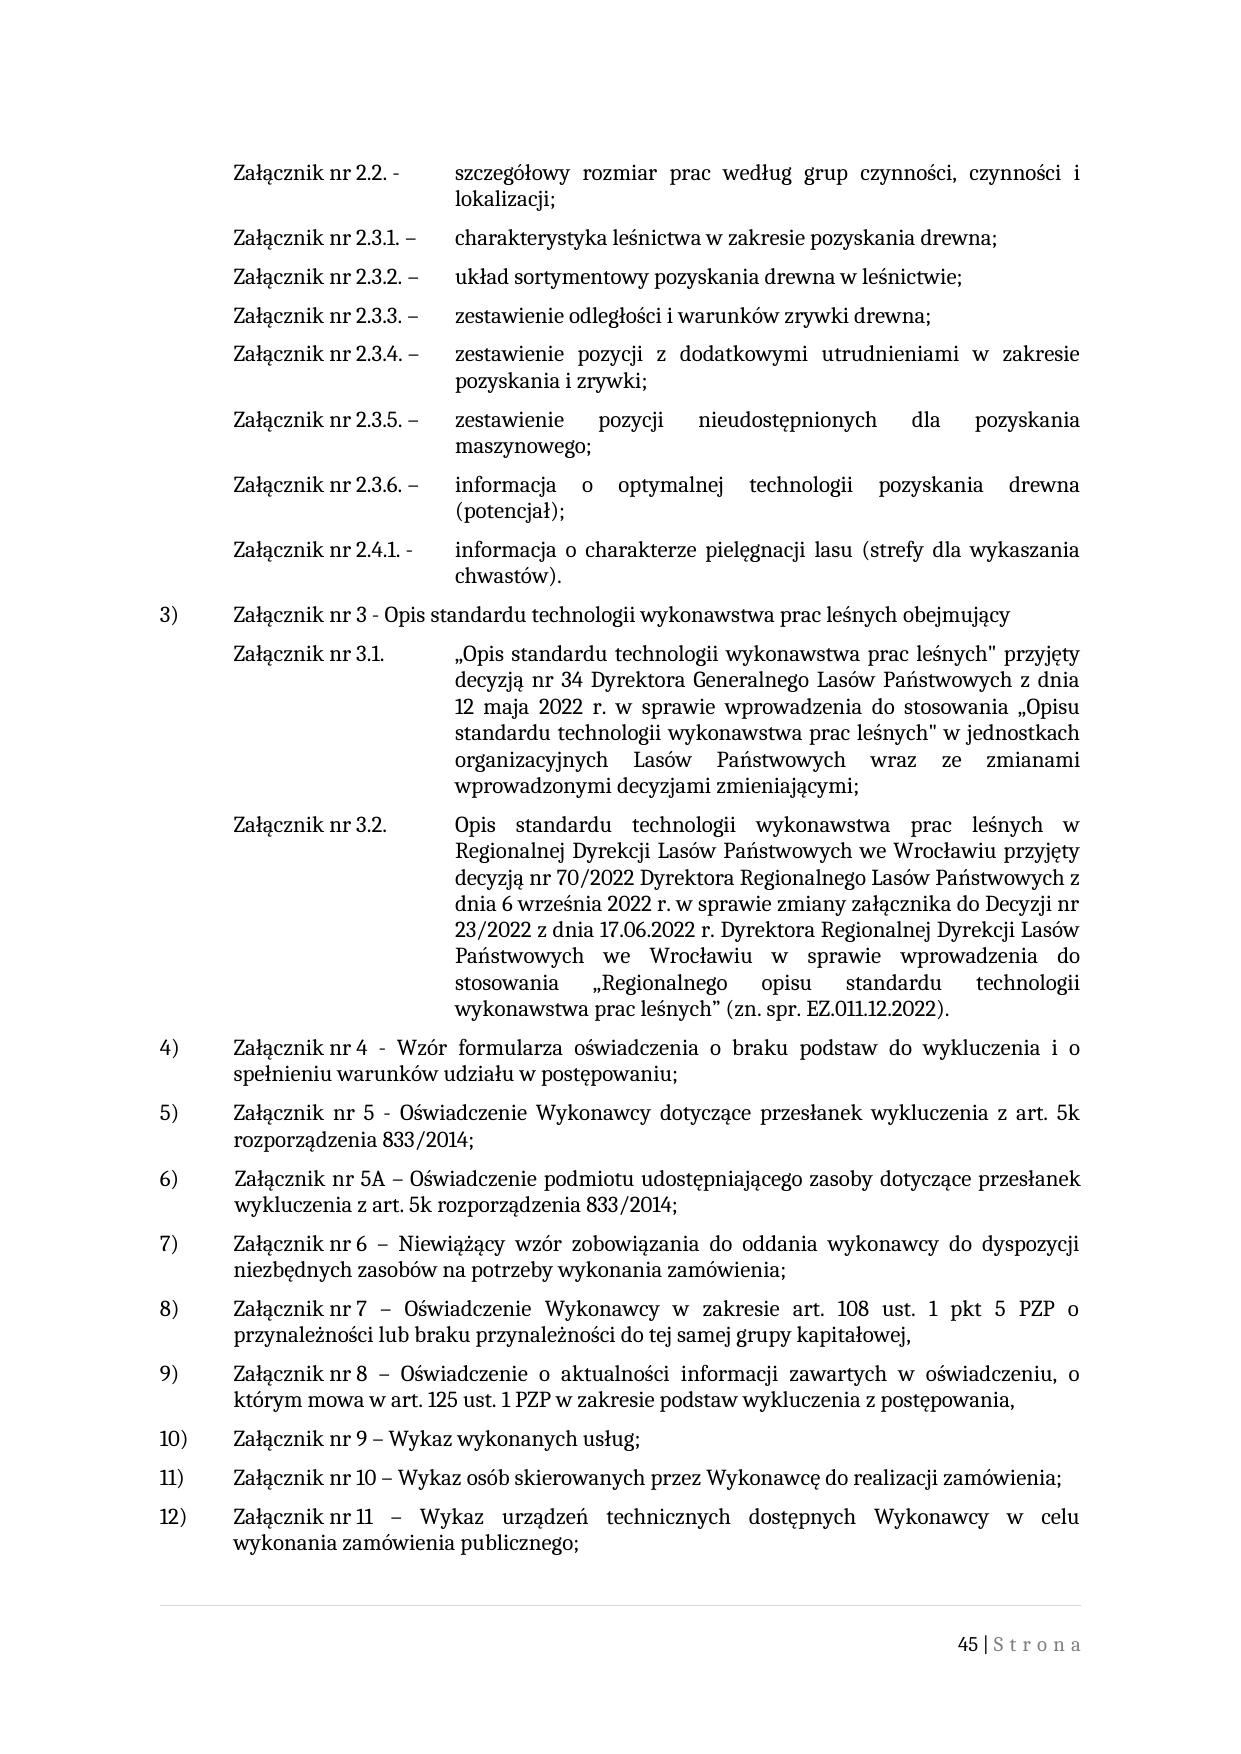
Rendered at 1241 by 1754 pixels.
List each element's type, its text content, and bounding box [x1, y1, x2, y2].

text Załącznik nr 2.3.2. – układ sortymentowy pozyskania drewna w leśnictwie; [233, 263, 1081, 290]
text Załącznik nr 2.3.6. – informacja o optymalnej technologii pozyskania drewna (potencjał); [233, 472, 1081, 524]
list Załącznik nr 5 - Oświadczenie Wykonawcy dotyczące przesłanek wykluczenia z art. 5k rozporządzenia 833/2014; [159, 1100, 1081, 1153]
list Załącznik nr 9 – Wykaz wykonanych usług; [159, 1426, 1081, 1452]
text Załącznik nr 2.2. - szczegółowy rozmiar prac według grup czynności, czynności i lokalizacji; [233, 159, 1081, 212]
list Załącznik nr 10 – Wykaz osób skierowanych przez Wykonawcę do realizacji zamówienia; [159, 1465, 1081, 1491]
list Załącznik nr 3 - Opis standardu technologii wykonawstwa prac leśnych obejmujący [159, 602, 1081, 628]
list Załącznik nr 5A – Oświadczenie podmiotu udostępniającego zasoby dotyczące przesłanek wykluczenia z art. 5k rozporządzenia 833/2014; [159, 1165, 1081, 1218]
text Załącznik nr 2.4.1. - informacja o charakterze pielęgnacji lasu (strefy dla wykaszania chwastów). [233, 537, 1081, 589]
text Załącznik nr 2.3.1. – charakterystyka leśnictwa w zakresie pozyskania drewna; [233, 225, 1081, 251]
list Załącznik nr 11 – Wykaz urządzeń technicznych dostępnych Wykonawcy w celu wykonania zamówienia publicznego; [159, 1504, 1081, 1557]
list Załącznik nr 4 - Wzór formularza oświadczenia o braku podstaw do wykluczenia i o spełnieniu warunków udziału w postępowaniu; [159, 1035, 1081, 1088]
text Załącznik nr 2.3.5. – zestawienie pozycji nieudostępnionych dla pozyskania maszynowego; [233, 406, 1081, 459]
text Załącznik nr 2.3.3. – zestawienie odległości i warunków zrywki drewna; [233, 302, 1081, 329]
list Załącznik nr 6 – Niewiążący wzór zobowiązania do oddania wykonawcy do dyspozycji niezbędnych zasobów na potrzeby wykonania zamówienia; [159, 1231, 1081, 1283]
list Załącznik nr 8 – Oświadczenie o aktualności informacji zawartych w oświadczeniu, o którym mowa w art. 125 ust. 1 PZP w zakresie podstaw wykluczenia z postępowania, [159, 1361, 1081, 1414]
list Załącznik nr 7 – Oświadczenie Wykonawcy w zakresie art. 108 ust. 1 pkt 5 PZP o przynależności lub braku przynależności do tej samej grupy kapitałowej, [159, 1296, 1081, 1348]
text Załącznik nr 3.1. „Opis standardu technologii wykonawstwa prac leśnych" przyjęty decyzją nr 34 Dyrektora Generalnego Lasów Państwowych z dnia 12 maja 2022 r. w sprawie wprowadzenia do stosowania „Opisu standardu technologii wykonawstwa prac leśnych" w jednostkach organizacyjnych Lasów Państwowych wraz ze zmianami wprowadzonymi decyzjami zmieniającymi; [233, 641, 1081, 799]
text Załącznik nr 3.2. Opis standardu technologii wykonawstwa prac leśnych w Regionalnej Dyrekcji Lasów Państwowych we Wrocławiu przyjęty decyzją nr 70/2022 Dyrektora Regionalnego Lasów Państwowych z dnia 6 września 2022 r. w sprawie zmiany załącznika do Decyzji nr 23/2022 z dnia 17.06.2022 r. Dyrektora Regionalnej Dyrekcji Lasów Państwowych we Wrocławiu w sprawie wprowadzenia do stosowania „Regionalnego opisu standardu technologii wykonawstwa prac leśnych” (zn. spr. EZ.011.12.2022). [233, 812, 1081, 1022]
text Załącznik nr 2.3.4. – zestawienie pozycji z dodatkowymi utrudnieniami w zakresie pozyskania i zrywki; [233, 341, 1081, 394]
